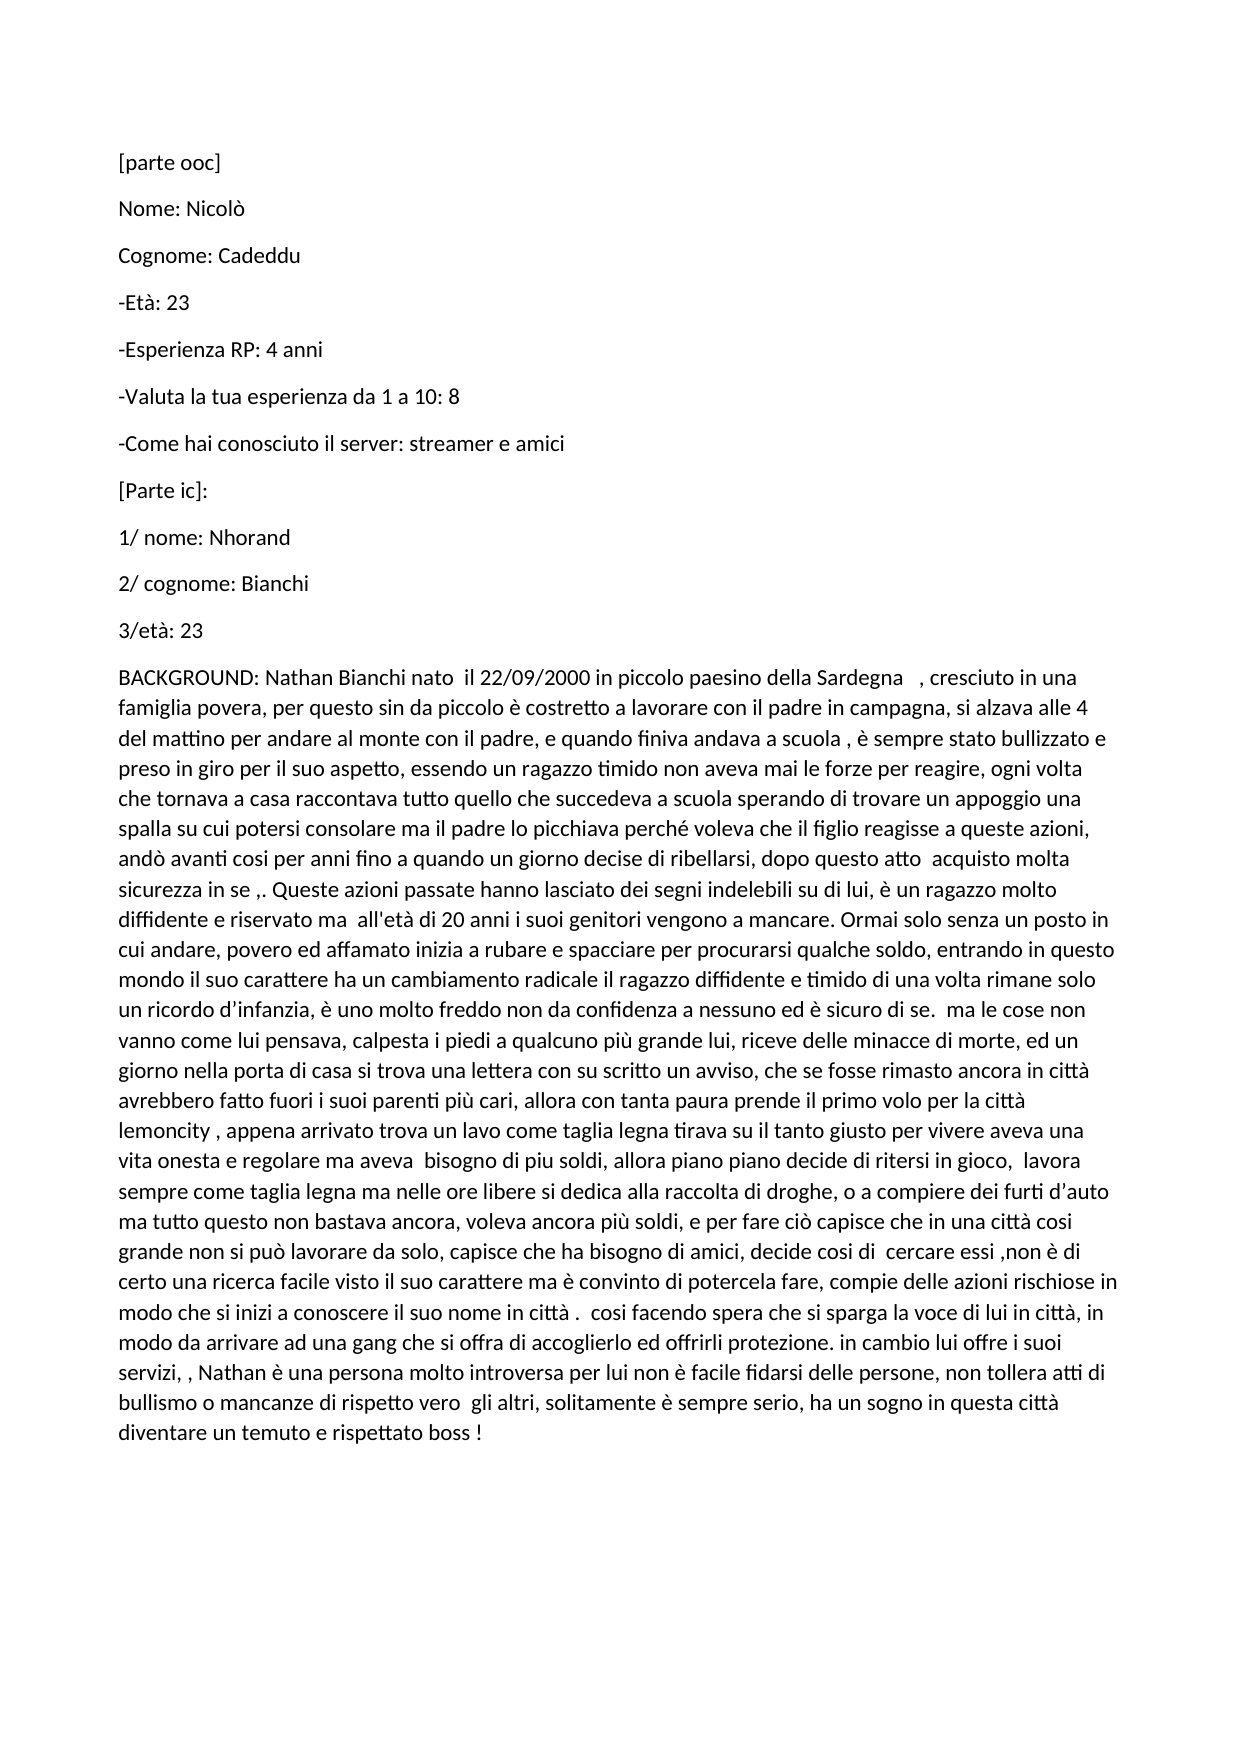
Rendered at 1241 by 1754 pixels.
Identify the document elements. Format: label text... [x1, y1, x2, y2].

text -Valuta la tua esperienza da 1 a 10: 8 [118, 382, 1122, 410]
text Cognome: Cadeddu [118, 241, 1122, 269]
text 3/età: 23 [118, 616, 1122, 644]
text -Età: 23 [118, 288, 1122, 316]
text [Parte ic]: [118, 476, 1122, 504]
text 2/ cognome: Bianchi [118, 569, 1122, 597]
text -Esperienza RP: 4 anni [118, 335, 1122, 363]
text 1/ nome: Nhorand [118, 523, 1122, 551]
text -Come hai conosciuto il server: streamer e amici [118, 429, 1122, 457]
text Nome: Nicolò [118, 194, 1122, 222]
text [parte ooc] [118, 148, 1122, 176]
text BACKGROUND: Nathan Bianchi nato il 22/09/2000 in piccolo paesino della Sardegna , cresciuto in una famiglia povera, per questo sin da piccolo è costretto a lavorare con il padre in campagna, si alzava alle 4 del mattino per andare al monte con il padre, e quando finiva andava a scuola , è sempre stato bullizzato e preso in giro per il suo aspetto, essendo un ragazzo timido non aveva mai le forze per reagire, ogni volta che tornava a casa raccontava tutto quello che succedeva a scuola sperando di trovare un appoggio una spalla su cui potersi consolare ma il padre lo picchiava perché voleva che il figlio reagisse a queste azioni, andò avanti cosi per anni fino a quando un giorno decise di ribellarsi, dopo questo atto acquisto molta sicurezza in se ,. Queste azioni passate hanno lasciato dei segni indelebili su di lui, è un ragazzo molto diffidente e riservato ma all'età di 20 anni i suoi genitori vengono a mancare. Ormai solo senza un posto in cui andare, povero ed affamato inizia a rubare e spacciare per procurarsi qualche soldo, entrando in questo mondo il suo carattere ha un cambiamento radicale il ragazzo diffidente e timido di una volta rimane solo un ricordo d’infanzia, è uno molto freddo non da confidenza a nessuno ed è sicuro di se. ma le cose non vanno come lui pensava, calpesta i piedi a qualcuno più grande lui, riceve delle minacce di morte, ed un giorno nella porta di casa si trova una lettera con su scritto un avviso, che se fosse rimasto ancora in città avrebbero fatto fuori i suoi parenti più cari, allora con tanta paura prende il primo volo per la città lemoncity , appena arrivato trova un lavo come taglia legna tirava su il tanto giusto per vivere aveva una vita onesta e regolare ma aveva bisogno di piu soldi, allora piano piano decide di ritersi in gioco, lavora sempre come taglia legna ma nelle ore libere si dedica alla raccolta di droghe, o a compiere dei furti d’auto ma tutto questo non bastava ancora, voleva ancora più soldi, e per fare ciò capisce che in una città cosi grande non si può lavorare da solo, capisce che ha bisogno di amici, decide cosi di cercare essi ,non è di certo una ricerca facile visto il suo carattere ma è convinto di potercela fare, compie delle azioni rischiose in modo che si inizi a conoscere il suo nome in città . cosi facendo spera che si sparga la voce di lui in città, in modo da arrivare ad una gang che si offra di accoglierlo ed offrirli protezione. in cambio lui offre i suoi servizi, , Nathan è una persona molto introversa per lui non è facile fidarsi delle persone, non tollera atti di bullismo o mancanze di rispetto vero gli altri, solitamente è sempre serio, ha un sogno in questa città diventare un temuto e rispettato boss ! [118, 663, 1122, 1446]
